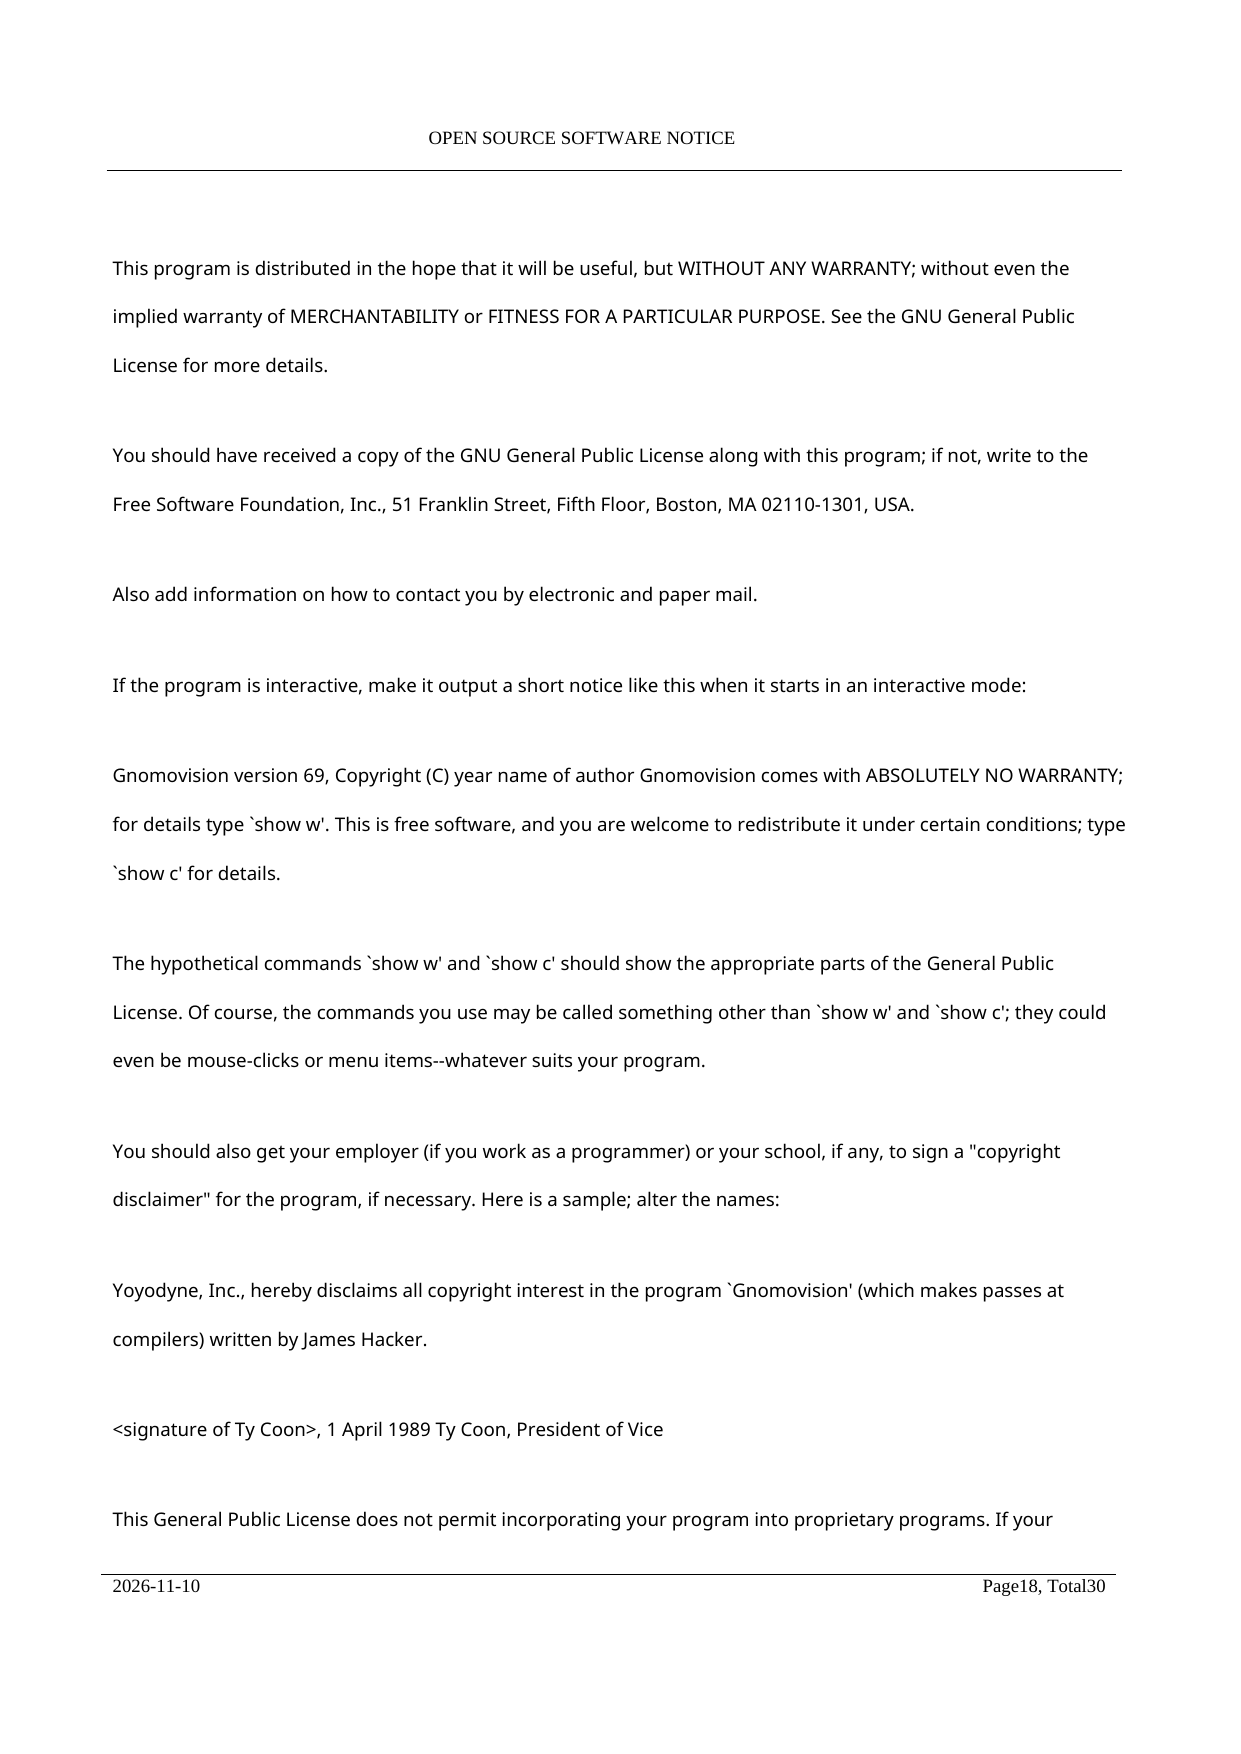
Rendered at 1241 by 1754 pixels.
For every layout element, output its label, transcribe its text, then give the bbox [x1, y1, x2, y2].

text <signature of Ty Coon>, 1 April 1989 Ty Coon, President of Vice [112, 1413, 1128, 1445]
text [112, 1503, 1128, 1536]
text Gnomovision version 69, Copyright (C) year name of author Gnomovision comes with ABSOLUTELY NO WARRANTY; for details type `show w'. This is free software, and you are welcome to redistribute it under certain conditions; type `show c' for details. [112, 759, 1128, 889]
text If the program is interactive, make it output a short notice like this when it starts in an interactive mode: [112, 669, 1128, 701]
text Yoyodyne, Inc., hereby disclaims all copyright interest in the program `Gnomovision' (which makes passes at compilers) written by James Hacker. [112, 1274, 1128, 1355]
text You should also get your employer (if you work as a programmer) or your school, if any, to sign a "copyright disclaimer" for the program, if necessary. Here is a sample; alter the names: [112, 1134, 1128, 1216]
text You should have received a copy of the GNU General Public License along with this program; if not, write to the Free Software Foundation, Inc., 51 Franklin Street, Fifth Floor, Boston, MA 02110-1301, USA. [112, 439, 1128, 521]
text This program is distributed in the hope that it will be useful, but WITHOUT ANY WARRANTY; without even the implied warranty of MERCHANTABILITY or FITNESS FOR A PARTICULAR PURPOSE. See the GNU General Public License for more details. [112, 251, 1128, 381]
text The hypothetical commands `show w' and `show c' should show the appropriate parts of the General Public License. Of course, the commands you use may be called something other than `show w' and `show c'; they could even be mouse-clicks or menu items--whatever suits your program. [112, 947, 1128, 1077]
text Also add information on how to contact you by electronic and paper mail. [112, 578, 1128, 611]
